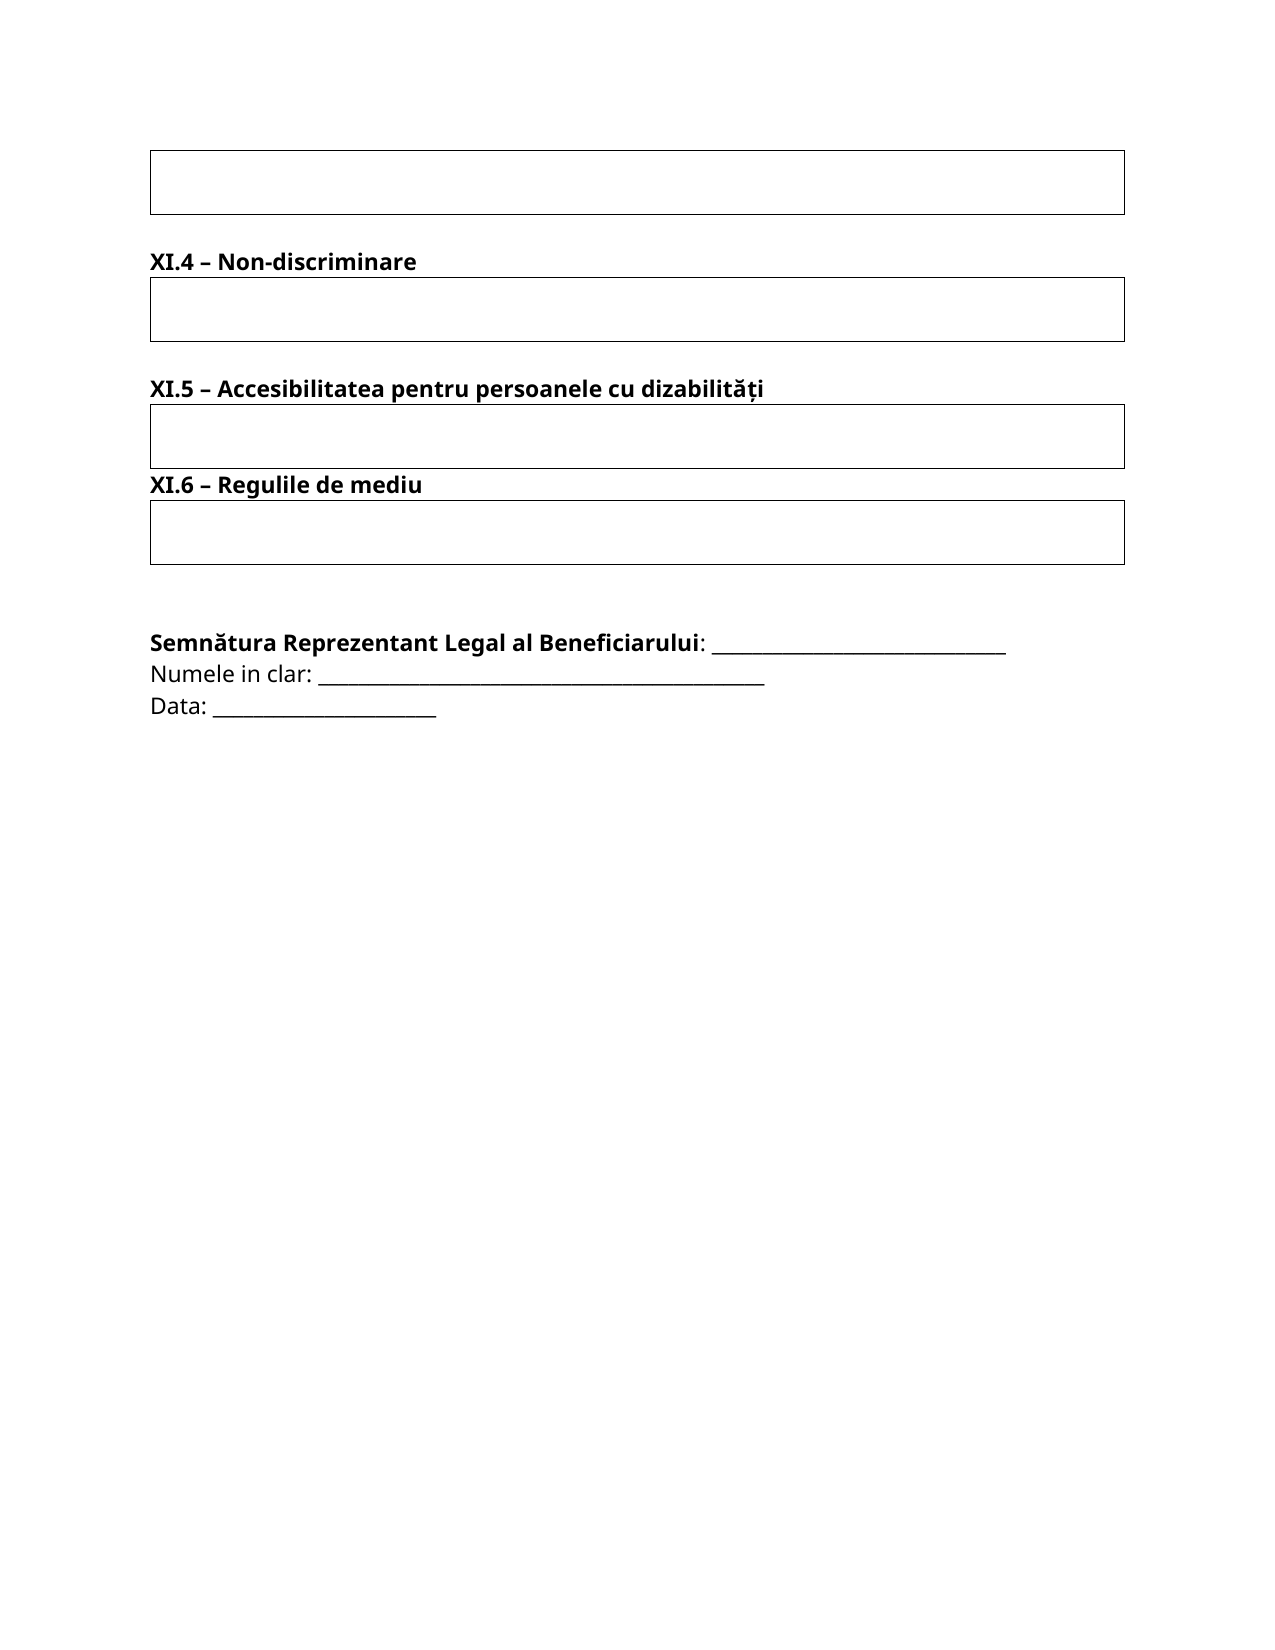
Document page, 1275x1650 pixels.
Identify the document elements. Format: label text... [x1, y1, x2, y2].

text XI.5 – Accesibilitatea pentru persoanele cu dizabilităţi [150, 373, 1125, 404]
text Semnătura Reprezentant Legal al Beneficiarului: _____________________________ [150, 627, 1125, 658]
text Data: ______________________ [150, 689, 1125, 721]
text XI.4 – Non-discriminare [150, 246, 1125, 277]
text XI.6 – Regulile de mediu [150, 469, 1125, 500]
text Numele in clar: ____________________________________________ [150, 658, 1125, 689]
table_header [151, 501, 1124, 563]
table_header [151, 151, 1124, 213]
table_header [151, 405, 1124, 468]
table_header [151, 278, 1124, 341]
